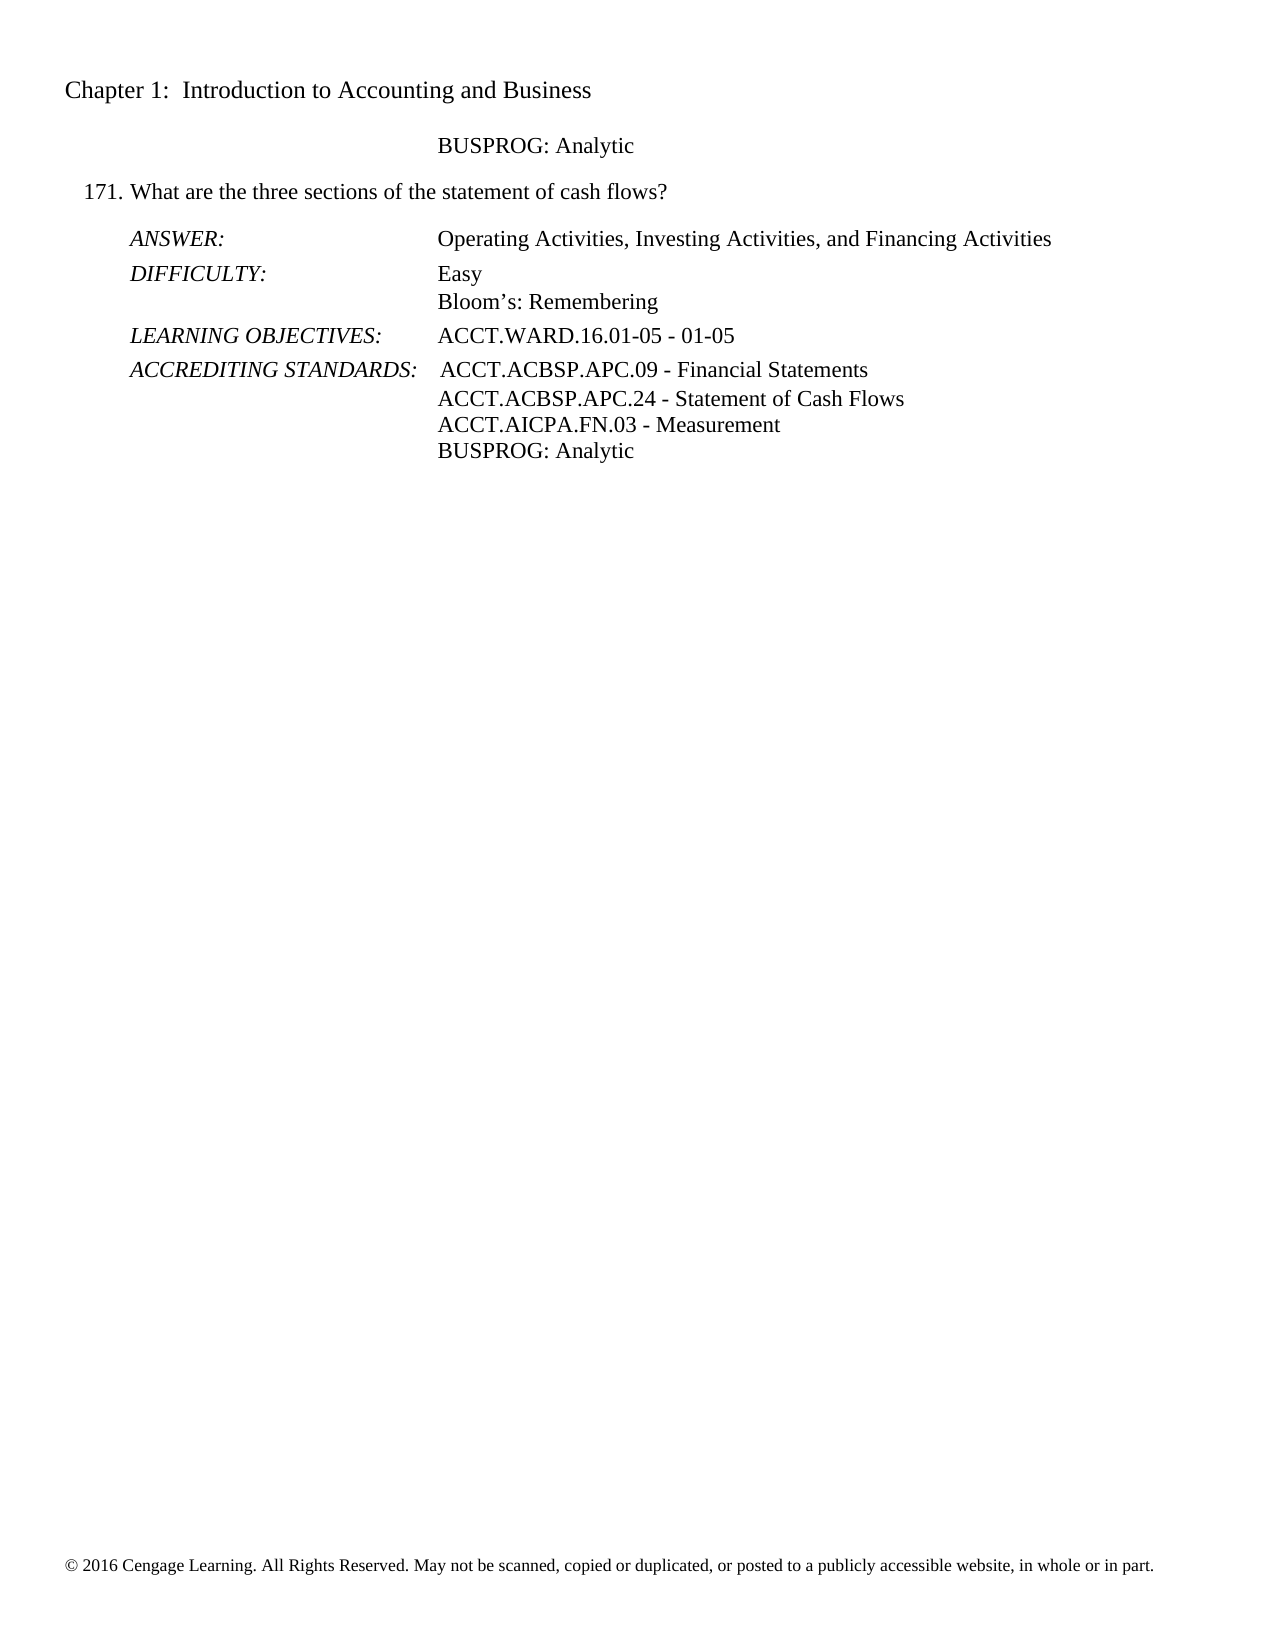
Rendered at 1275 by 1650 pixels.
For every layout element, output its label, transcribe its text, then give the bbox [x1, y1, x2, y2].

text ACCT.ACBSP.APC.24 - Statement of Cash Flows ACCT.AICPA.FN.03 - Measurement [437, 385, 1107, 437]
text ACCREDITING STANDARDS: ACCT.ACBSP.APC.09 - Financial Statements [130, 357, 1210, 383]
list What are the three sections of the statement of cash flows? [83, 178, 1210, 205]
text ANSWER: Operating Activities, Investing Activities, and Financing Activities [130, 225, 1210, 252]
text DIFFICULTY: Easy [130, 260, 1210, 286]
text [437, 132, 894, 158]
text BUSPROG: Analytic [437, 437, 1210, 464]
text LEARNING OBJECTIVES: ACCT.WARD.16.01-05 - 01-05 [130, 322, 1210, 348]
text Bloom’s: Remembering [437, 288, 1210, 314]
